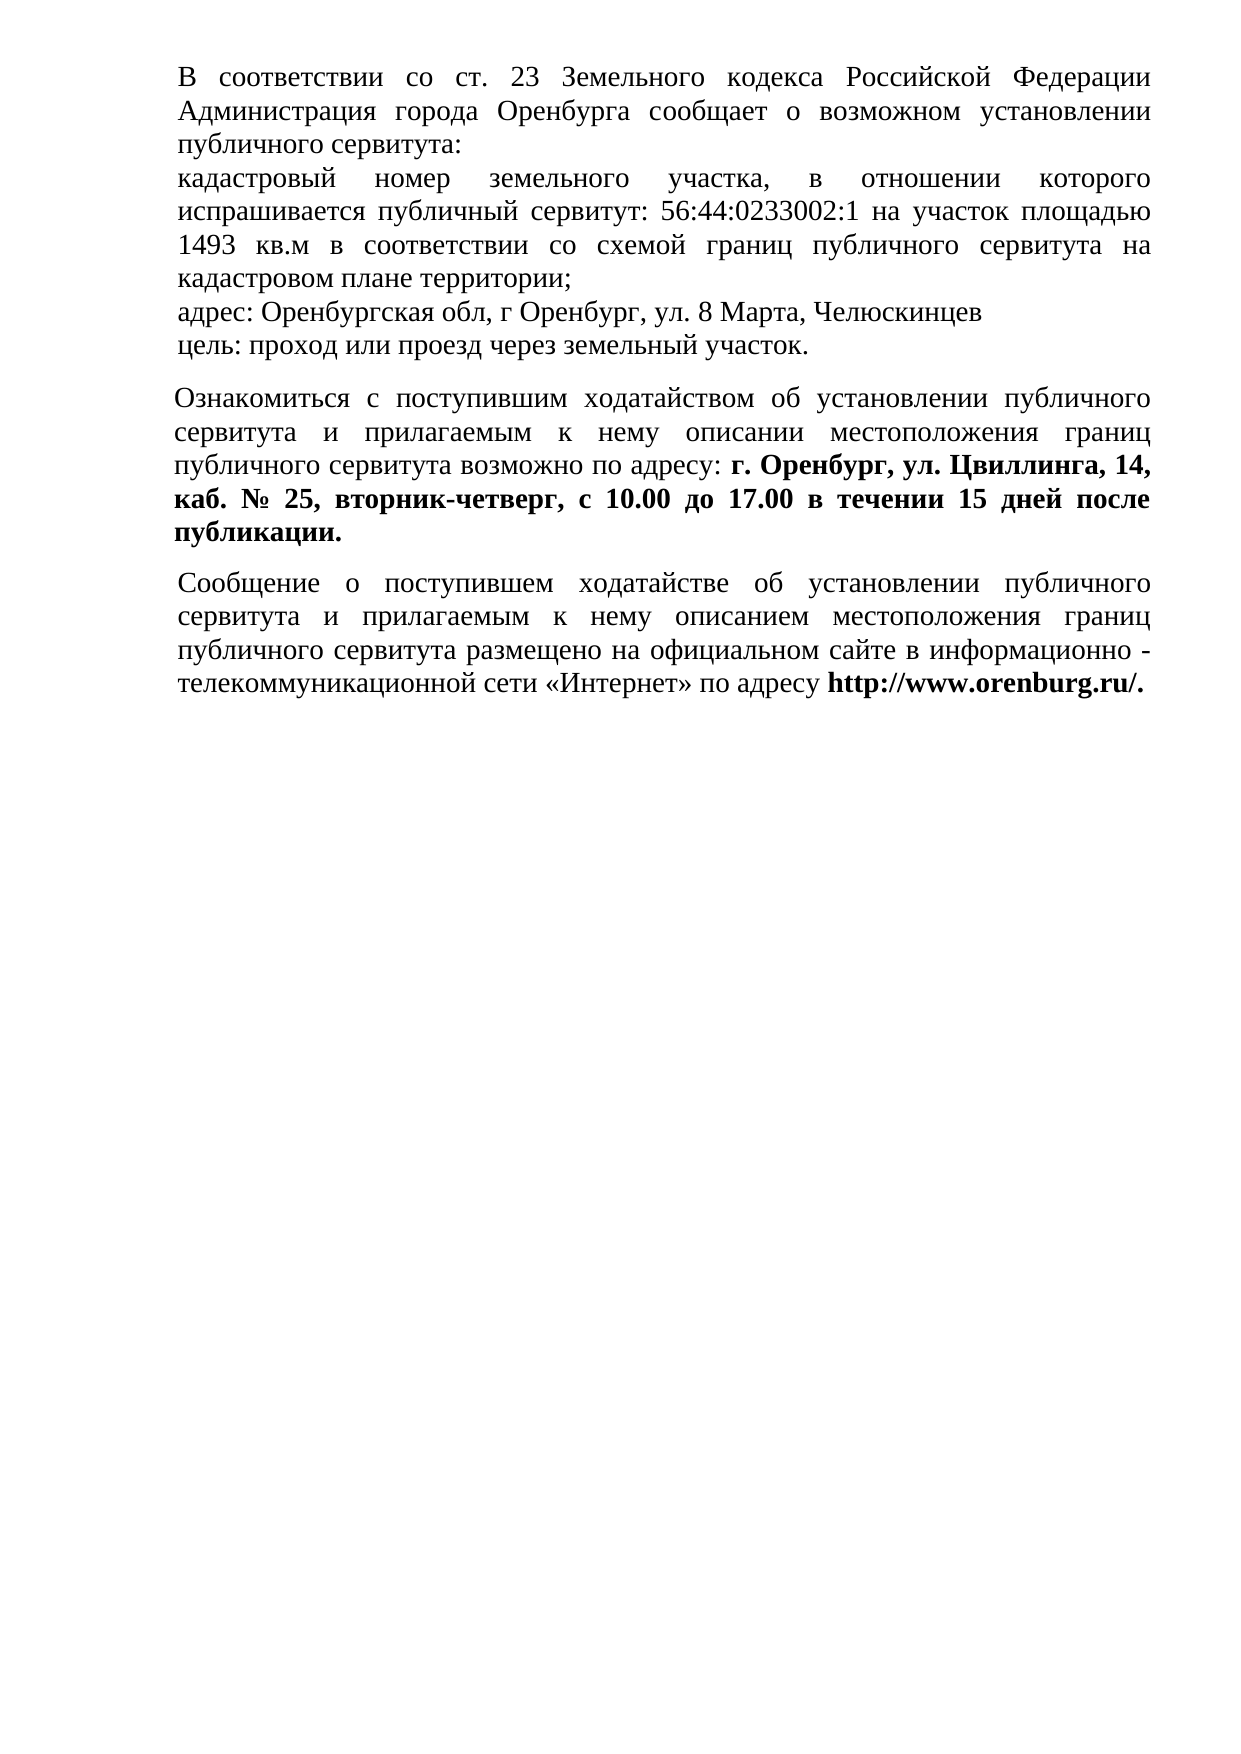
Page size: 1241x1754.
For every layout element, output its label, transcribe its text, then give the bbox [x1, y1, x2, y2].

text кадастровый номер земельного участка, в отношении которого испрашивается публичный сервитут: 56:44:0233002:1 на участок площадью 1493 кв.м в соответствии со схемой границ публичного сервитута на кадастровом плане территории; [177, 160, 1152, 294]
text адрес: Оренбургская обл, г Оренбург, ул. 8 Марта, Челюскинцев [261, 294, 1152, 327]
text цель: проход или проезд через земельный участок. [177, 327, 1152, 361]
text В соответствии со ст. 23 Земельного кодекса Российской Федерации Администрация города Оренбурга сообщает о возможном установлении публичного сервитута: [177, 59, 1152, 160]
text Ознакомиться с поступившим ходатайством об установлении публичного сервитута и прилагаемым к нему описании местоположения границ публичного сервитута возможно по адресу: г. Оренбург, ул. Цвиллинга, 14, каб. № 25, вторник-четверг, с 10.00 до 17.00 в течении 15 дней после публикации. [174, 380, 1152, 548]
text Сообщение о поступившем ходатайстве об установлении публичного сервитута и прилагаемым к нему описанием местоположения границ публичного сервитута размещено на официальном сайте в информационно - телекоммуникационной сети «Интернет» по адресу http://www.orenburg.ru/. [177, 565, 1152, 699]
